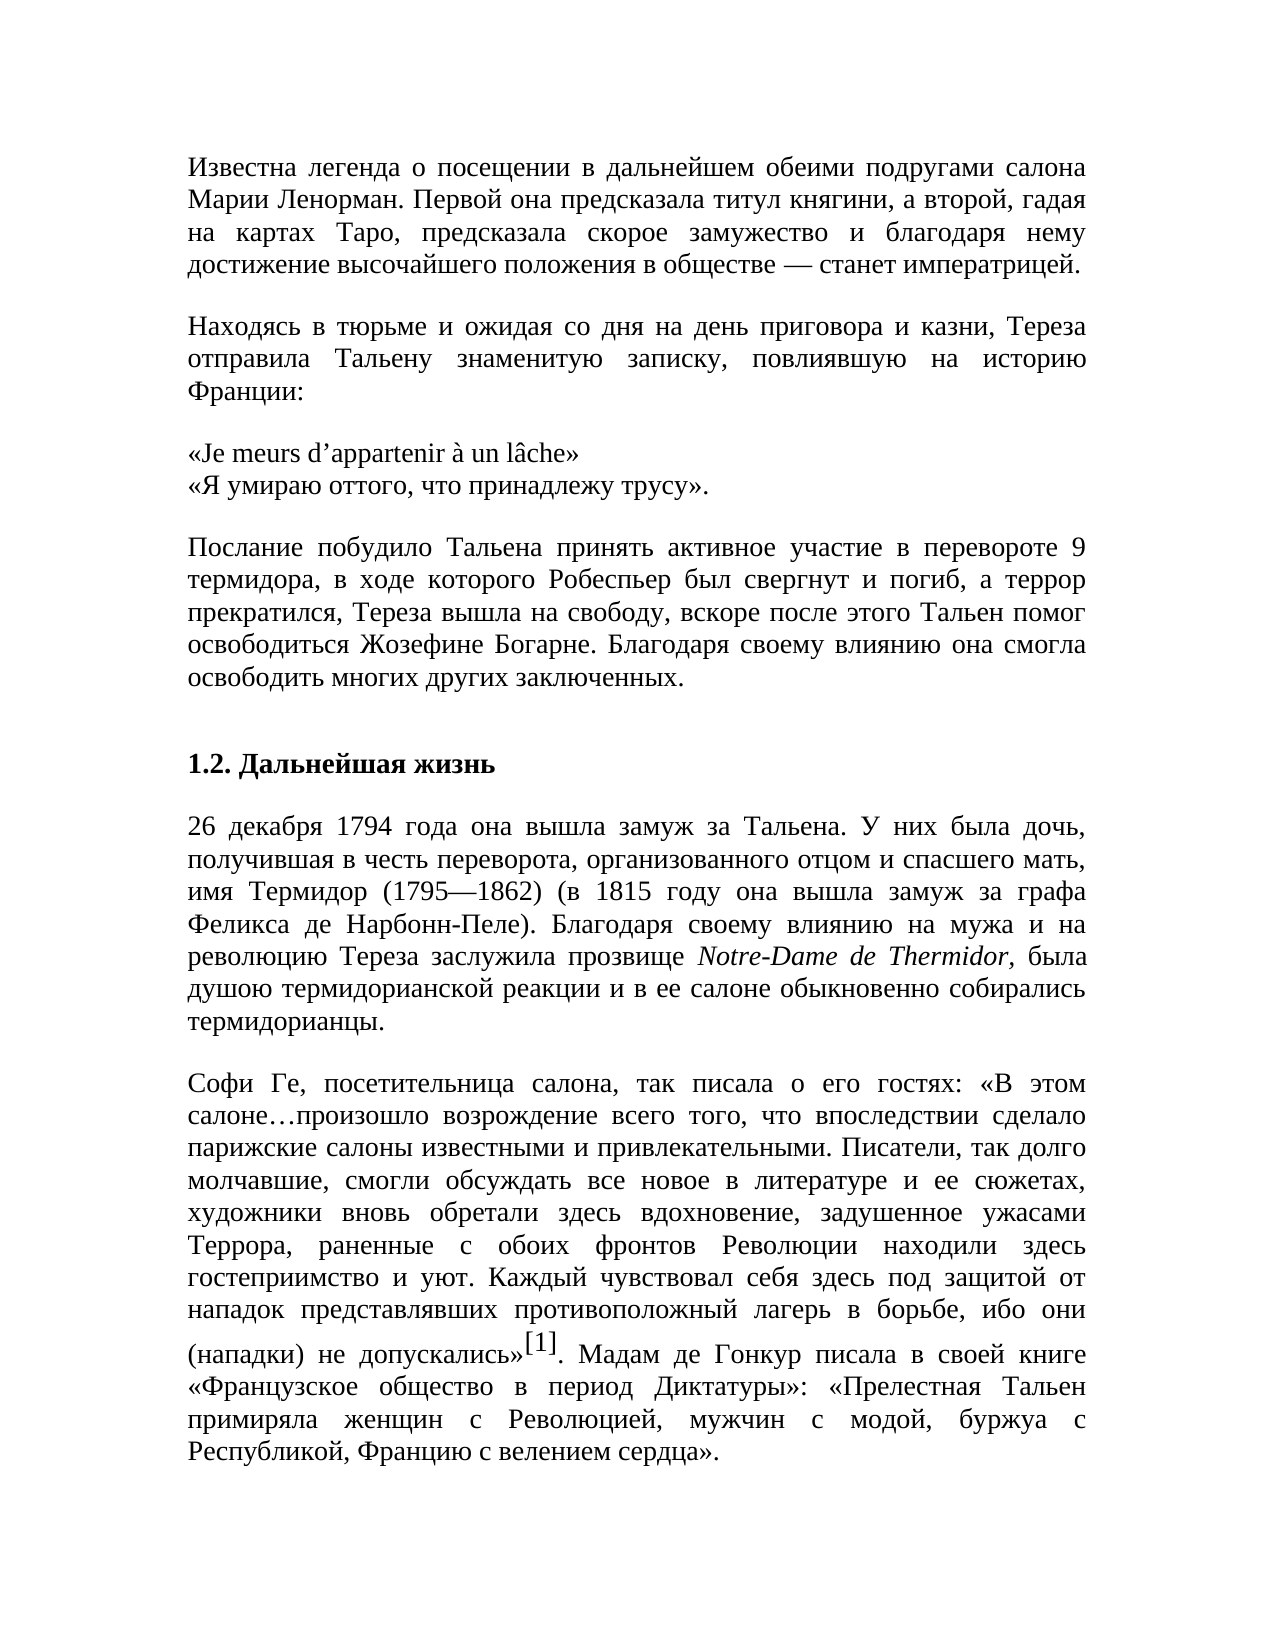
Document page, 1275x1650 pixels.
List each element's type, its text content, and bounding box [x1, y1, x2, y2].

text Известна легенда о посещении в дальнейшем обеими подругами салона Марии Ленорман. Первой она предсказала титул княгини, а второй, гадая на картах Таро, предсказала скорое замужество и благодаря нему достижение высочайшего положения в обществе — станет императрицей. [187, 150, 1087, 279]
text «Je meurs d’appartenir à un lâche» «Я умираю оттого, что принадлежу трусу». [187, 436, 1087, 501]
text Находясь в тюрьме и ожидая со дня на день приговора и казни, Тереза отправила Тальену знаменитую записку, повлиявшую на историю Франции: [187, 309, 1087, 406]
text Послание побудило Тальена принять активное участие в перевороте 9 термидора, в ходе которого Робеспьер был свергнут и погиб, а террор прекратился, Тереза вышла на свободу, вскоре после этого Тальен помог освободиться Жозефине Богарне. Благодаря своему влиянию она смогла освободить многих других заключенных. [187, 530, 1087, 692]
text Софи Ге, посетительница салона, так писала о его гостях: «В этом салоне…произошло возрождение всего того, что впоследствии сделало парижские салоны известными и привлекательными. Писатели, так долго молчавшие, смогли обсуждать все новое в литературе и ее сюжетах, художники вновь обретали здесь вдохновение, задушенное ужасами Террора, раненные с обоих фронтов Революции находили здесь гостеприимство и уют. Каждый чувствовал себя здесь под защитой от нападок представлявших противоположный лагерь в борьбе, ибо они (нападки) не допускались»[1]. Мадам де Гонкур писала в своей книге «Французское общество в период Диктатуры»: «Прелестная Тальен примиряла женщин с Революцией, мужчин с модой, буржуа с Республикой, Францию с велением сердца». [187, 1066, 1087, 1466]
list 1.2. Дальнейшая жизнь [187, 746, 1087, 780]
text 26 декабря 1794 года она вышла замуж за Тальена. У них была дочь, получившая в честь переворота, организованного отцом и спасшего мать, имя Термидор (1795—1862) (в 1815 году она вышла замуж за графа Феликса де Нарбонн-Пеле). Благодаря своему влиянию на мужа и на революцию Тереза заслужила прозвище Notre-Dame de Thermidor, была душою термидорианской реакции и в ее салоне обыкновенно собирались термидорианцы. [187, 809, 1087, 1036]
